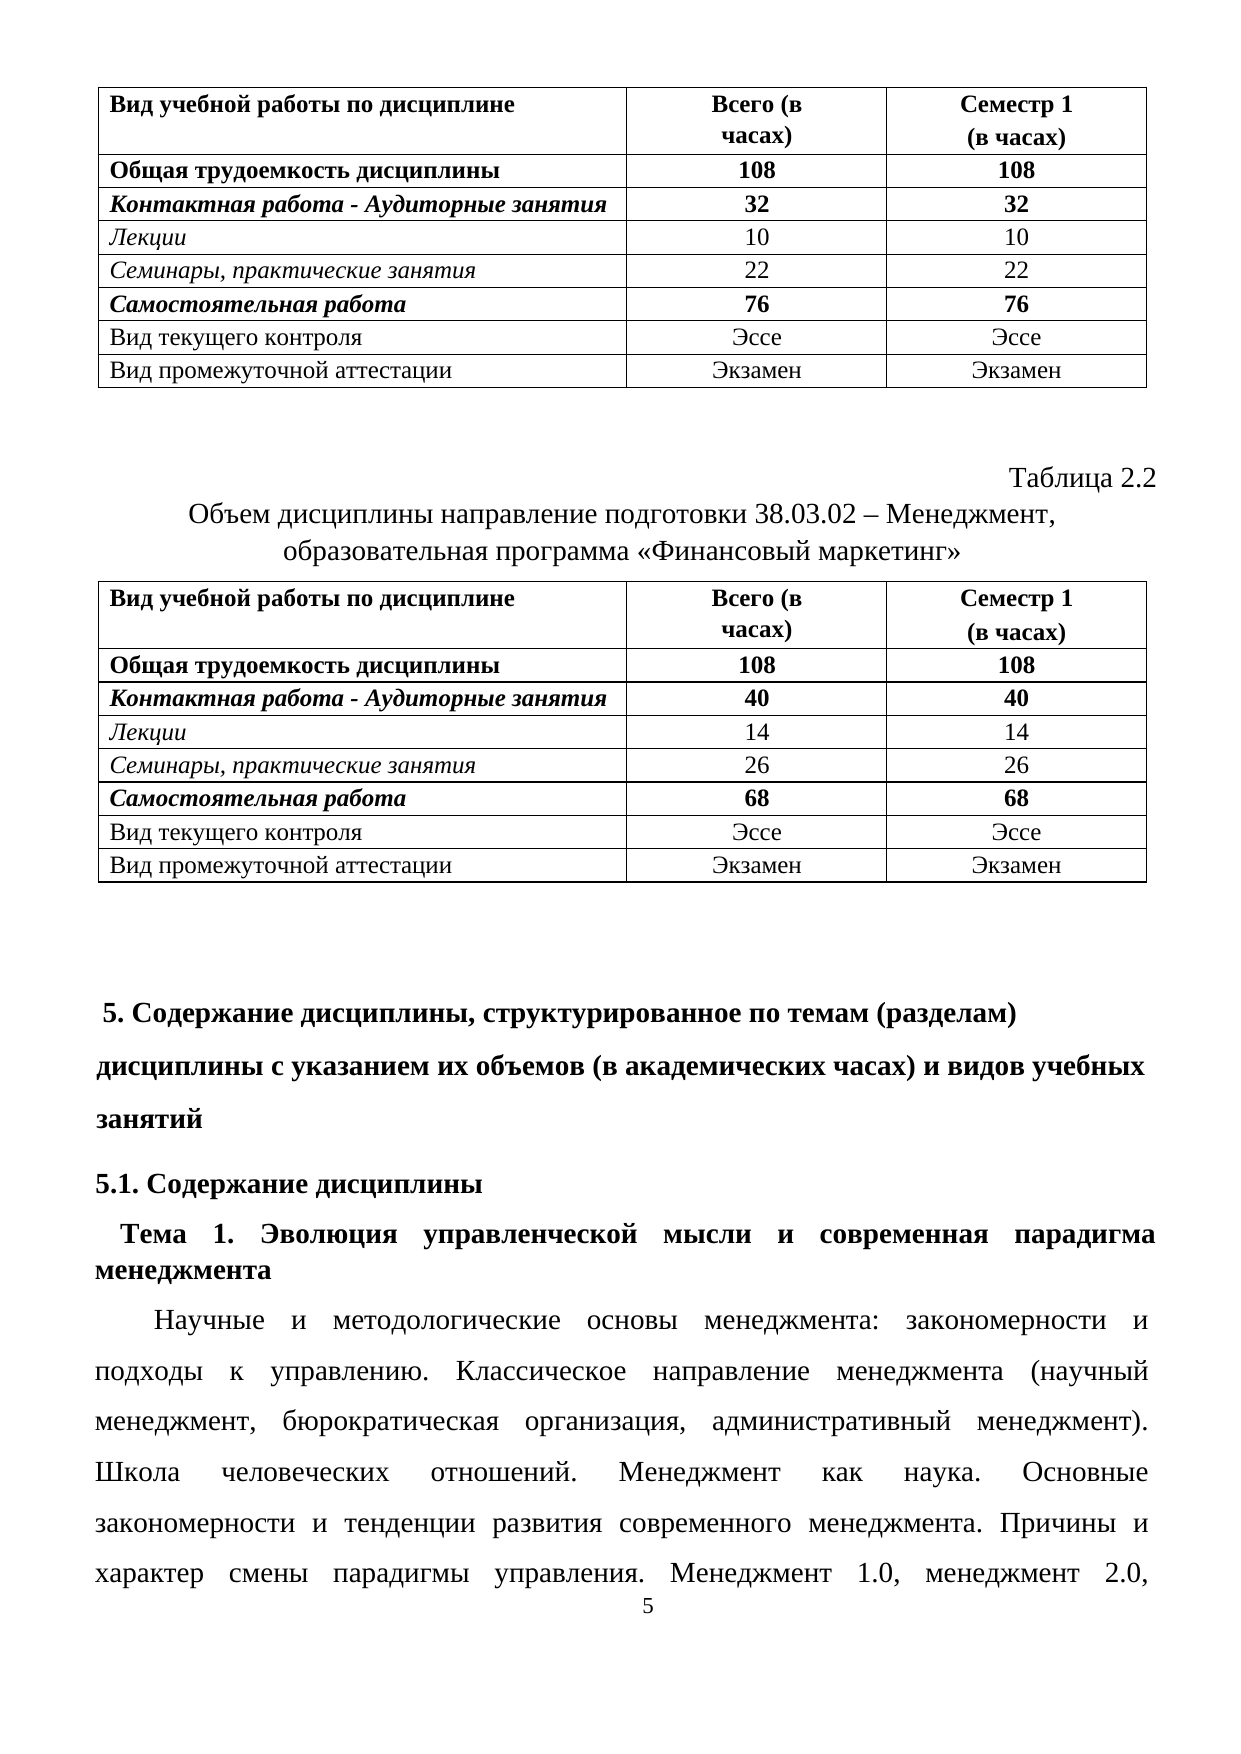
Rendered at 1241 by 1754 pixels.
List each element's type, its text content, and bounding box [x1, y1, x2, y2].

table_cell Экзамен [627, 355, 886, 387]
table_cell 22 [627, 255, 886, 287]
table_cell Семинары, практические занятия [99, 255, 626, 287]
table_cell Эссе [887, 321, 1146, 354]
table_cell Вид промежуточной аттестации [99, 355, 626, 387]
table_cell 108 [887, 649, 1146, 681]
table_header Семестр 1 (в часах) [887, 88, 1146, 154]
table_cell Вид текущего контроля [99, 816, 626, 848]
table_cell 32 [887, 188, 1146, 220]
table_cell 22 [887, 255, 1146, 287]
table_cell Общая трудоемкость дисциплины [99, 155, 626, 187]
table_cell Эссе [887, 816, 1146, 848]
table_cell 40 [887, 683, 1146, 715]
text Таблица 2.2 [94, 460, 1157, 494]
table_cell 76 [627, 288, 886, 320]
table_cell Семинары, практические занятия [99, 749, 626, 781]
table_cell Контактная работа - Аудиторные занятия [99, 683, 626, 715]
table_cell Самостоятельная работа [99, 288, 626, 320]
table_cell Экзамен [627, 849, 886, 881]
table_cell Экзамен [887, 849, 1146, 881]
table_cell Самостоятельная работа [99, 783, 626, 815]
table_cell Эссе [627, 816, 886, 848]
table_cell Контактная работа - Аудиторные занятия [99, 188, 626, 220]
table_cell Экзамен [887, 355, 1146, 387]
subtitle 5. Содержание дисциплины, структурированное по темам (разделам) дисциплины с указанием их объемов (в академических часах) и видов учебных занятий [95, 996, 1148, 1134]
table_cell Лекции [99, 221, 626, 254]
table_cell Вид текущего контроля [99, 321, 626, 354]
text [94, 1302, 1149, 1589]
table_cell Вид промежуточной аттестации [99, 849, 626, 881]
table_cell 76 [887, 288, 1146, 320]
table_cell 26 [887, 749, 1146, 781]
table_header Всего (в часах) [627, 88, 886, 154]
table_cell 108 [627, 649, 886, 681]
text Объем дисциплины направление подготовки 38.03.02 – Менеджмент, образовательная программа «Финансовый маркетинг» [94, 496, 1149, 566]
table_cell 108 [887, 155, 1146, 187]
table_cell 68 [627, 783, 886, 815]
text 5.1. Содержание дисциплины [95, 1166, 1157, 1199]
table_cell 40 [627, 683, 886, 715]
table_cell Эссе [627, 321, 886, 354]
table_cell 32 [627, 188, 886, 220]
table_header Вид учебной работы по дисциплине [99, 582, 626, 648]
table_cell 10 [627, 221, 886, 254]
table_header Семестр 1 (в часах) [887, 582, 1146, 648]
text Тема 1. Эволюция управленческой мысли и современная парадигма менеджмента [94, 1216, 1157, 1286]
table_cell 14 [887, 716, 1146, 748]
table_header Всего (в часах) [627, 582, 886, 648]
table_cell Лекции [99, 716, 626, 748]
table_cell 108 [627, 155, 886, 187]
table_cell 68 [887, 783, 1146, 815]
table_cell 26 [627, 749, 886, 781]
table_cell 10 [887, 221, 1146, 254]
table_header Вид учебной работы по дисциплине [99, 88, 626, 154]
table_cell Общая трудоемкость дисциплины [99, 649, 626, 681]
table_cell 14 [627, 716, 886, 748]
